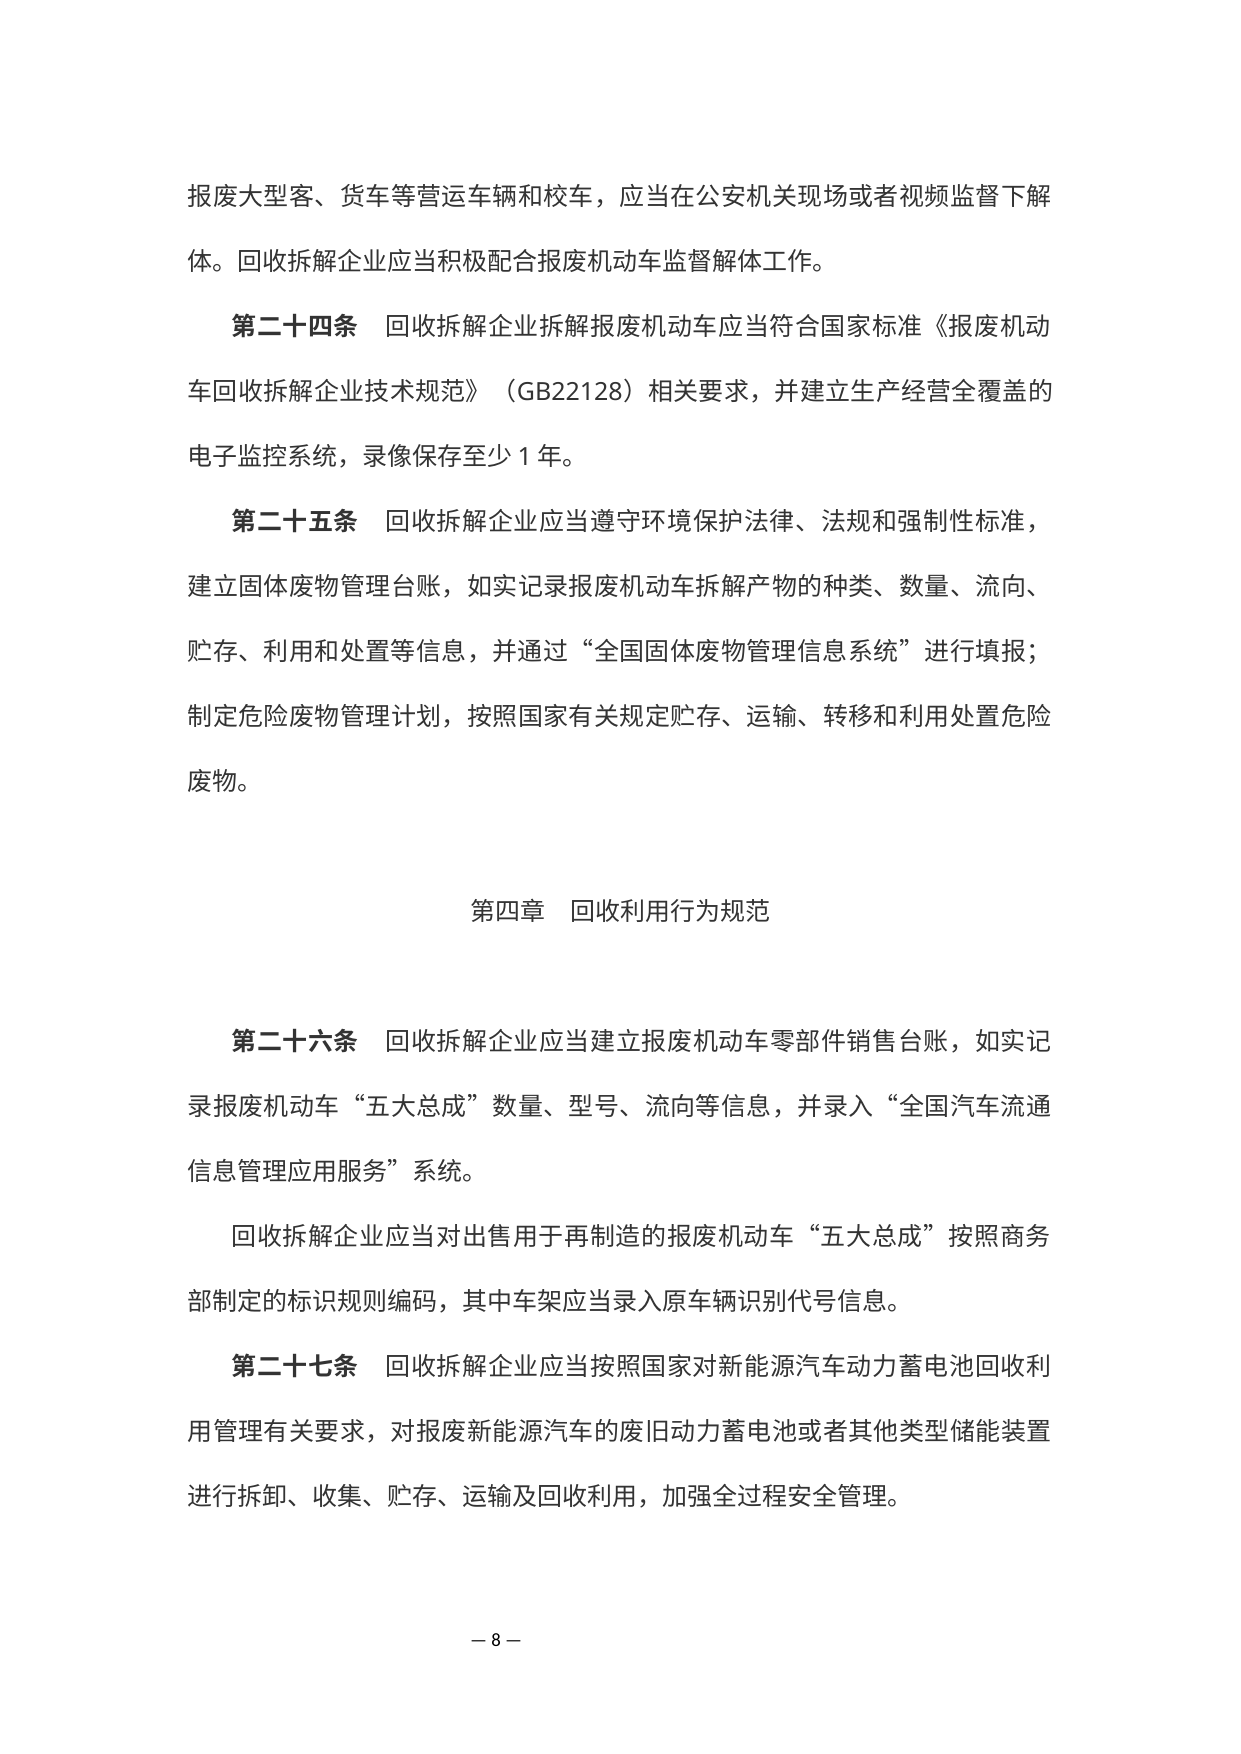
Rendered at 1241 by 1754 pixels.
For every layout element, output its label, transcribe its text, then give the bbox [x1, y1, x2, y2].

text 回收拆解企业应当对出售用于再制造的报废机动车“五大总成”按照商务部制定的标识规则编码，其中车架应当录入原车辆识别代号信息。 [187, 1202, 1053, 1332]
text 第二十四条 回收拆解企业拆解报废机动车应当符合国家标准《报废机动车回收拆解企业技术规范》（GB22128）相关要求，并建立生产经营全覆盖的电子监控系统，录像保存至少1年。 [187, 292, 1053, 487]
text 第四章 回收利用行为规范 [187, 877, 1053, 942]
text 第二十五条 回收拆解企业应当遵守环境保护法律、法规和强制性标准，建立固体废物管理台账，如实记录报废机动车拆解产物的种类、数量、流向、贮存、利用和处置等信息，并通过“全国固体废物管理信息系统”进行填报；制定危险废物管理计划，按照国家有关规定贮存、运输、转移和利用处置危险废物。 [187, 487, 1053, 812]
text 第二十六条 回收拆解企业应当建立报废机动车零部件销售台账，如实记录报废机动车“五大总成”数量、型号、流向等信息，并录入“全国汽车流通信息管理应用服务”系统。 [187, 1007, 1053, 1202]
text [187, 162, 1053, 292]
text 第二十七条 回收拆解企业应当按照国家对新能源汽车动力蓄电池回收利用管理有关要求，对报废新能源汽车的废旧动力蓄电池或者其他类型储能装置进行拆卸、收集、贮存、运输及回收利用，加强全过程安全管理。 [187, 1332, 1053, 1527]
